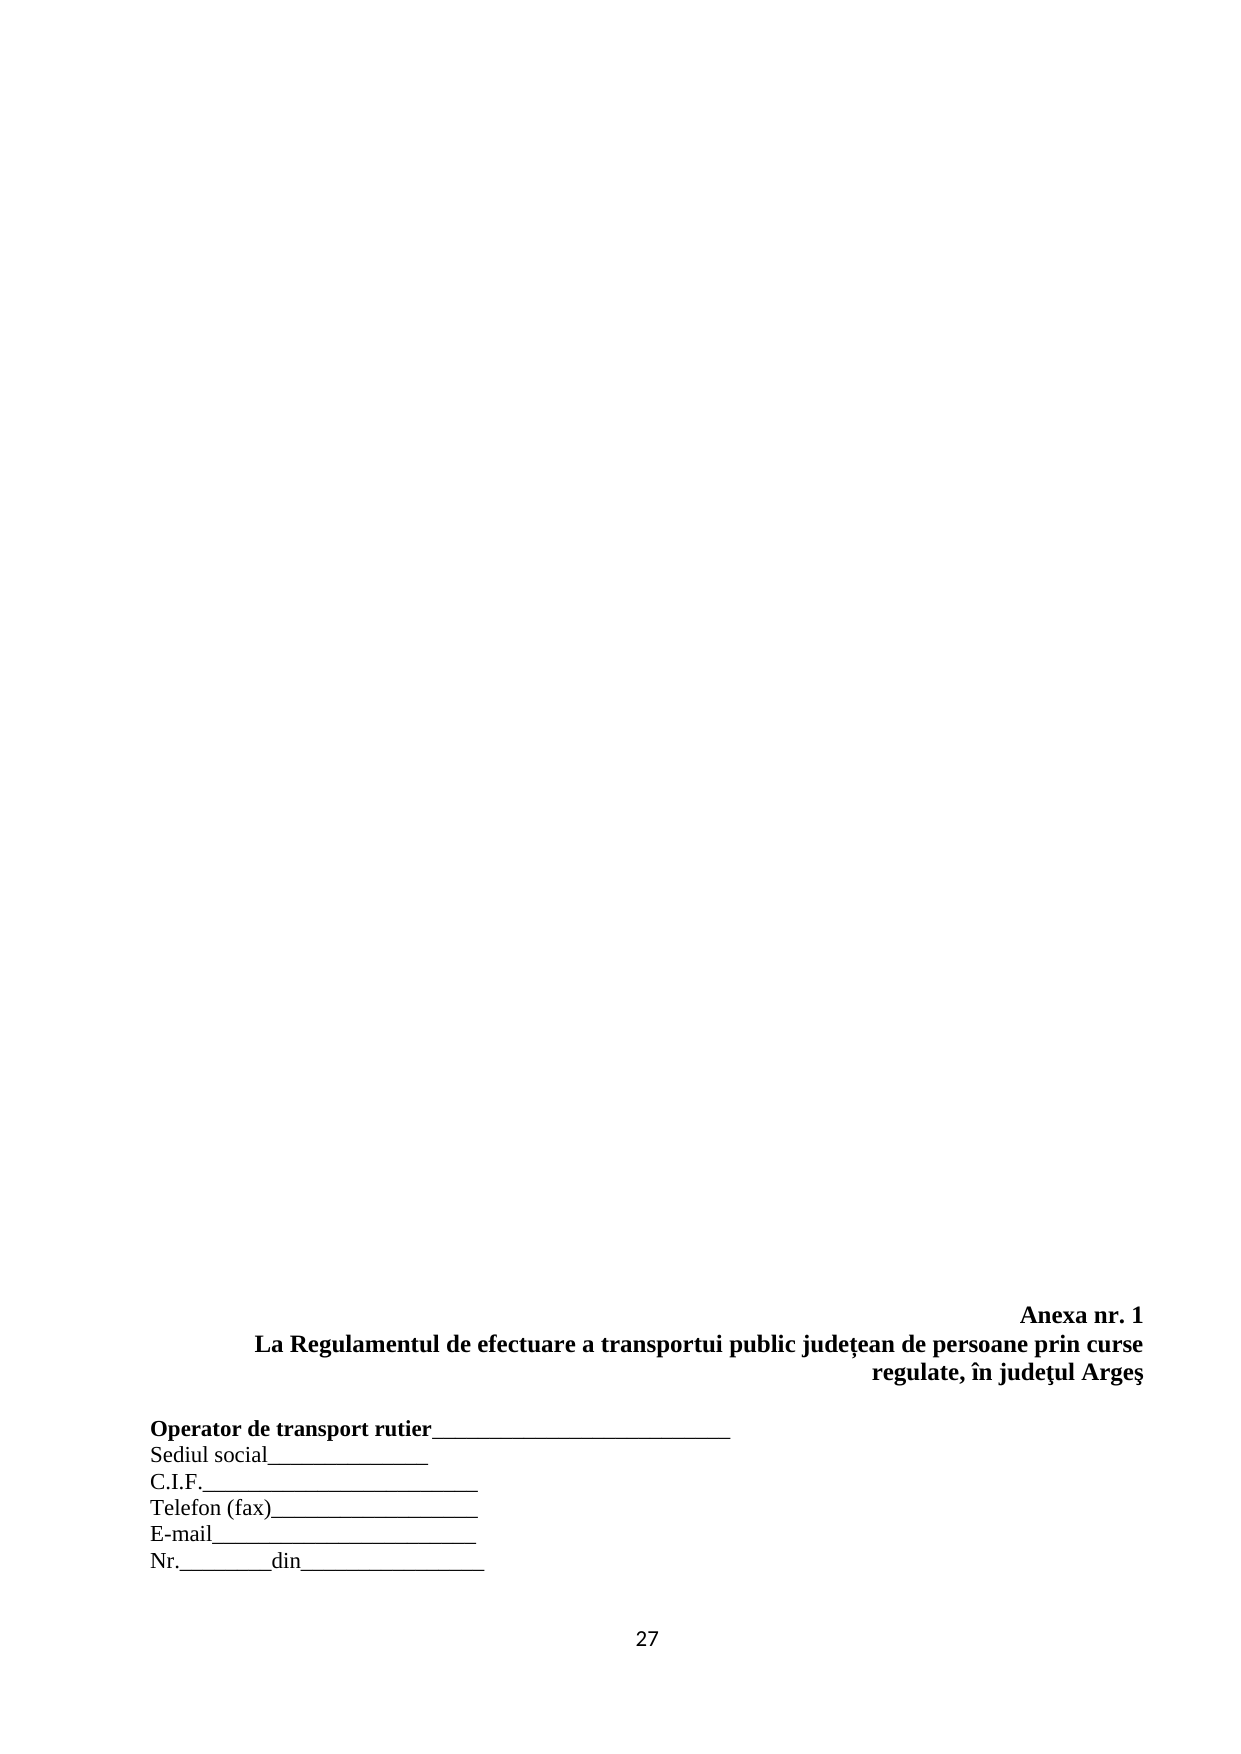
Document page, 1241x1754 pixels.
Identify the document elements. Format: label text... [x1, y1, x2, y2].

text Anexa nr. 1 [150, 1300, 1144, 1329]
text La Regulamentul de efectuare a transportui public județean de persoane prin curse regulate, în judeţul Argeş [150, 1329, 1144, 1386]
text Telefon (fax)__________________ [150, 1494, 1144, 1520]
text Nr.________din________________ [150, 1547, 1144, 1573]
text E-mail_______________________ [150, 1520, 1144, 1547]
text Sediul social______________ [150, 1441, 1144, 1468]
text Operator de transport rutier__________________________ [150, 1415, 1144, 1441]
text C.I.F.________________________ [150, 1468, 1144, 1494]
